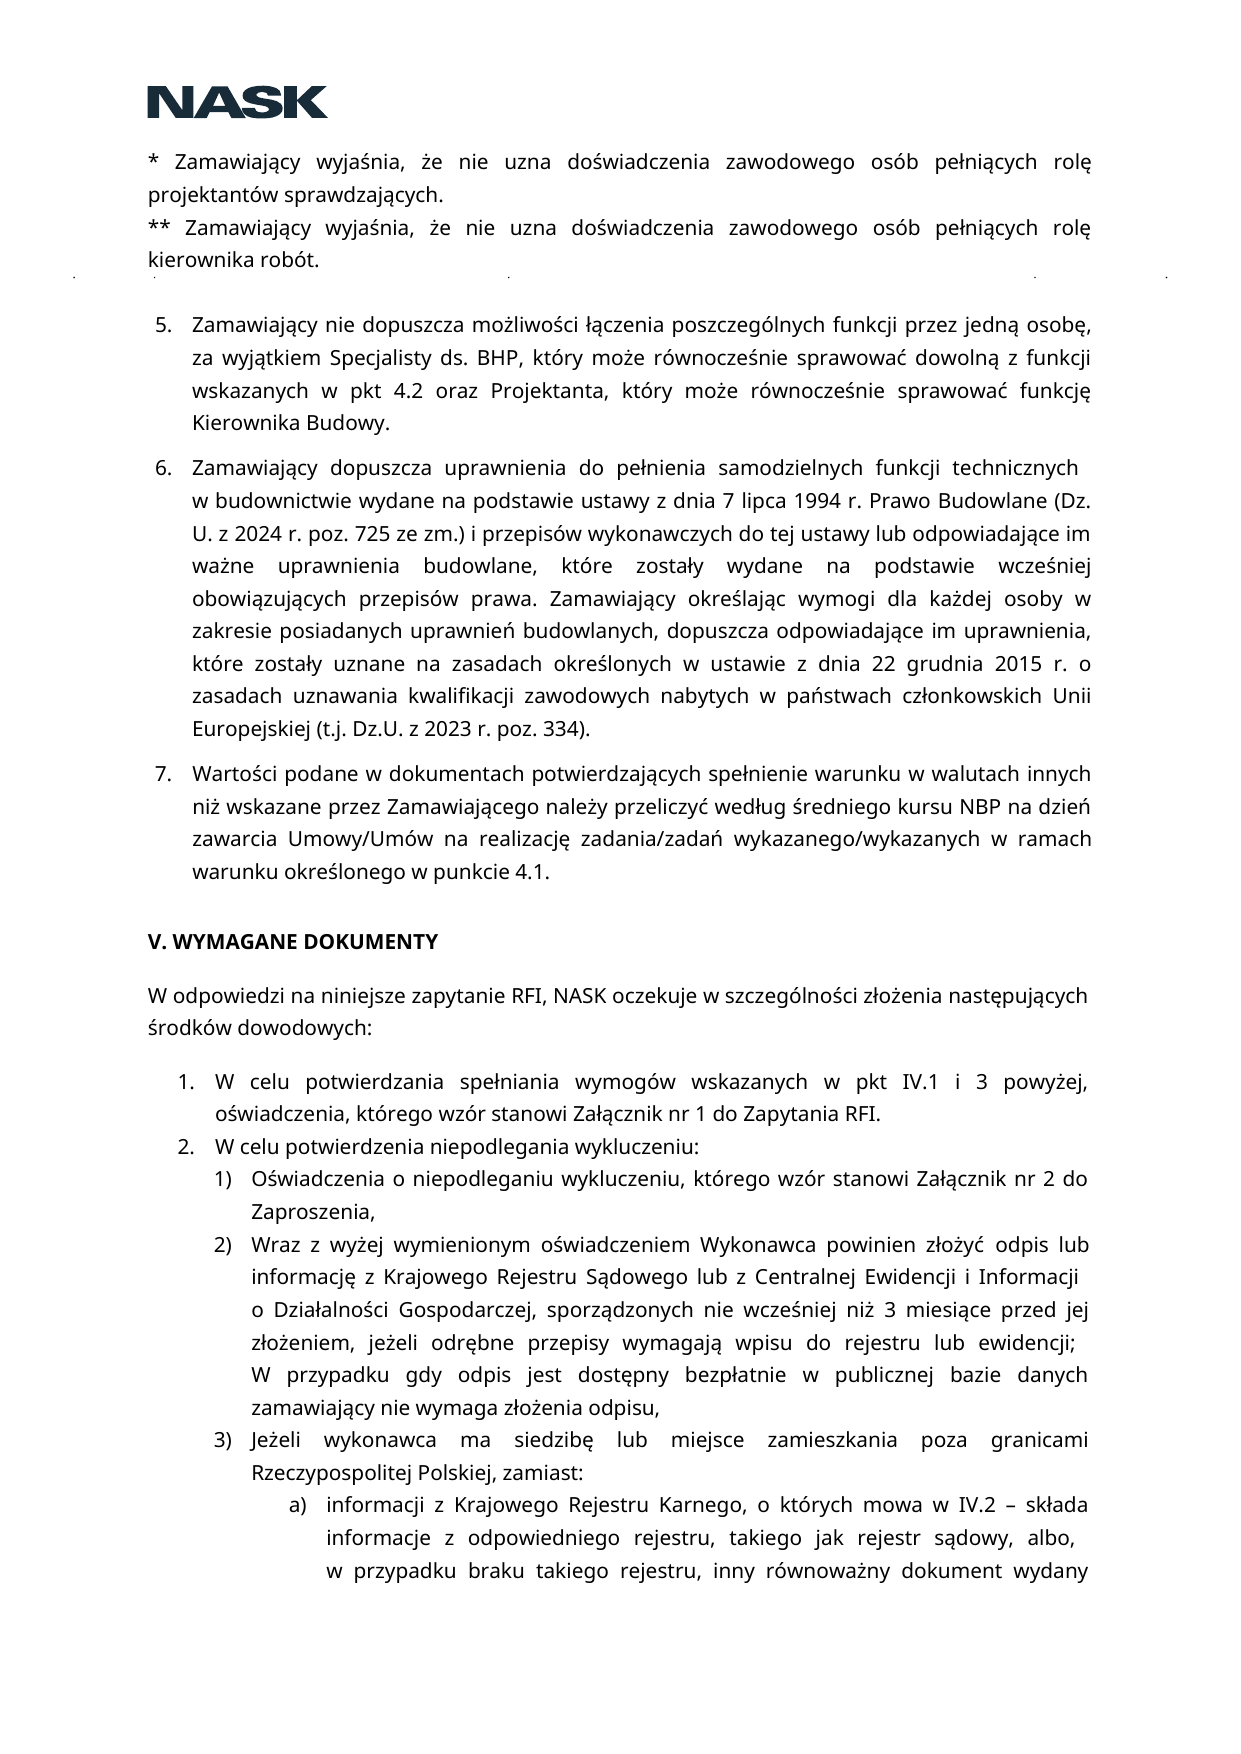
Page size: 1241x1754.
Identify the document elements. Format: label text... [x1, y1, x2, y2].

text V. WYMAGANE DOKUMENTY [148, 927, 1090, 956]
text ** Zamawiający wyjaśnia, że nie uzna doświadczenia zawodowego osób pełniących rolę kierownika robót. [148, 213, 1093, 274]
list Wartości podane w dokumentach potwierdzających spełnienie warunku w walutach innych niż wskazane przez Zamawiającego należy przeliczyć według średniego kursu NBP na dzień zawarcia Umowy/Umów na realizację zadania/zadań wykazanego/wykazanych w ramach warunku określonego w punkcie 4.1. [154, 759, 1093, 886]
list Zamawiający nie dopuszcza możliwości łączenia poszczególnych funkcji przez jedną osobę, za wyjątkiem Specjalisty ds. BHP, który może równocześnie sprawować dowolną z funkcji wskazanych w pkt 4.2 oraz Projektanta, który może równocześnie sprawować funkcję Kierownika Budowy. [155, 311, 1093, 437]
text * Zamawiający wyjaśnia, że nie uzna doświadczenia zawodowego osób pełniących rolę projektantów sprawdzających. [148, 147, 1093, 208]
list W celu potwierdzenia niepodlegania wykluczeniu: [177, 1132, 1090, 1160]
text W odpowiedzi na niniejsze zapytanie RFI, NASK oczekuje w szczególności złożenia następujących środków dowodowych: [148, 981, 1090, 1042]
list Oświadczenia o niepodleganiu wykluczeniu, którego wzór stanowi Załącznik nr 2 do Zaproszenia, [213, 1164, 1090, 1226]
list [288, 1491, 1090, 1584]
list Wraz z wyżej wymienionym oświadczeniem Wykonawca powinien złożyć odpis lub informację z Krajowego Rejestru Sądowego lub z Centralnej Ewidencji i Informacji o Działalności Gospodarczej, sporządzonych nie wcześniej niż 3 miesiące przed jej złożeniem, jeżeli odrębne przepisy wymagają wpisu do rejestru lub ewidencji; W przypadku gdy odpis jest dostępny bezpłatnie w publicznej bazie danych zamawiający nie wymaga złożenia odpisu, [213, 1230, 1090, 1421]
list Jeżeli wykonawca ma siedzibę lub miejsce zamieszkania poza granicami Rzeczypospolitej Polskiej, zamiast: [213, 1425, 1090, 1486]
list W celu potwierdzania spełniania wymogów wskazanych w pkt IV.1 i 3 powyżej, oświadczenia, którego wzór stanowi Załącznik nr 1 do Zapytania RFI. [177, 1067, 1090, 1128]
list Zamawiający dopuszcza uprawnienia do pełnienia samodzielnych funkcji technicznych w budownictwie wydane na podstawie ustawy z dnia 7 lipca 1994 r. Prawo Budowlane (Dz. U. z 2024 r. poz. 725 ze zm.) i przepisów wykonawczych do tej ustawy lub odpowiadające im ważne uprawnienia budowlane, które zostały wydane na podstawie wcześniej obowiązujących przepisów prawa. Zamawiający określając wymogi dla każdej osoby w zakresie posiadanych uprawnień budowlanych, dopuszcza odpowiadające im uprawnienia, które zostały uznane na zasadach określonych w ustawie z dnia 22 grudnia 2015 r. o zasadach uznawania kwalifikacji zawodowych nabytych w państwach członkowskich Unii Europejskiej (t.j. Dz.U. z 2023 r. poz. 334). [155, 453, 1093, 743]
